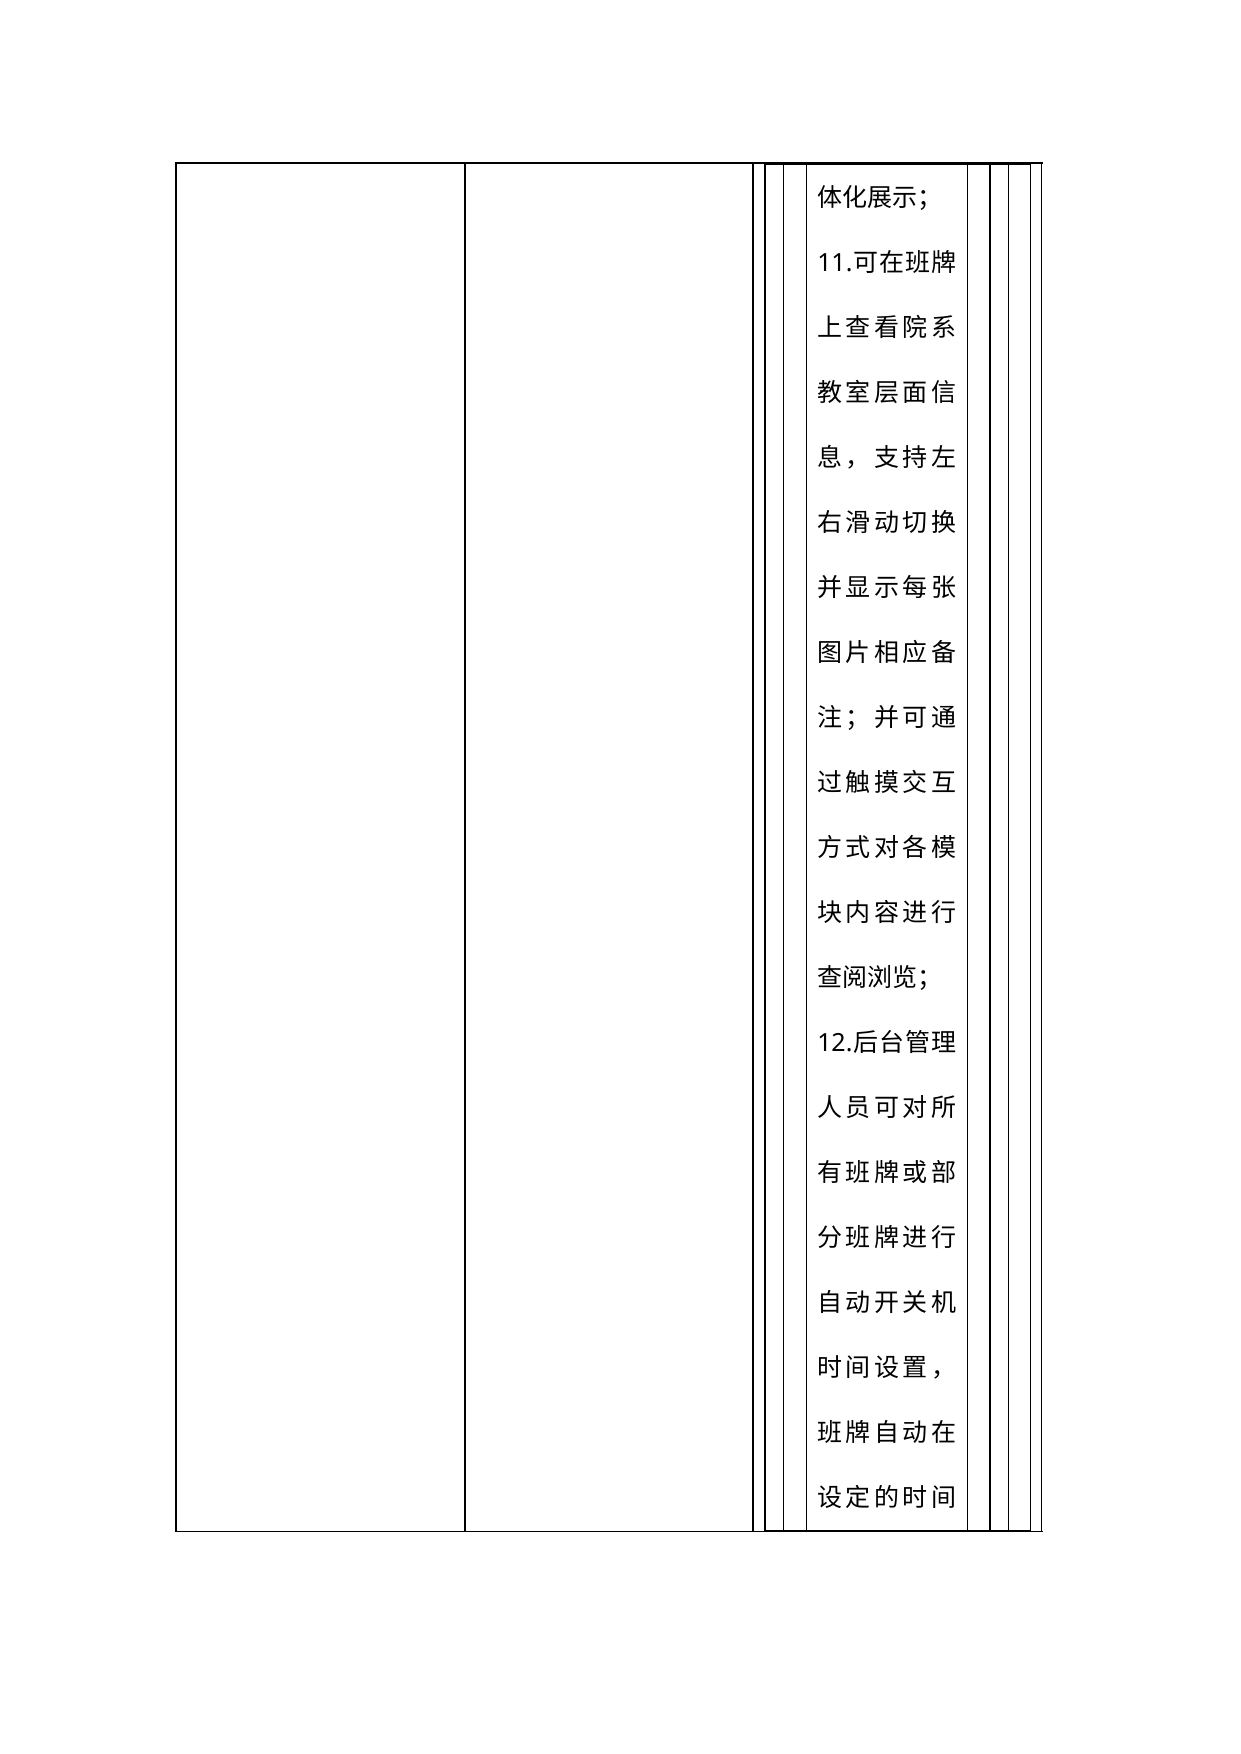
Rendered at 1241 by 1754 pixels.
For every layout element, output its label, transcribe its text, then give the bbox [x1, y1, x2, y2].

table_cell [766, 165, 783, 1530]
table_cell [807, 165, 967, 1530]
table_cell [968, 165, 989, 1530]
table_cell [1031, 164, 1041, 1531]
table_cell [991, 165, 1008, 1530]
table_cell [466, 164, 752, 1531]
table_cell [754, 164, 764, 1531]
table_cell [784, 165, 806, 1530]
table_cell [1009, 165, 1030, 1530]
table_cell 1 [177, 164, 464, 1531]
